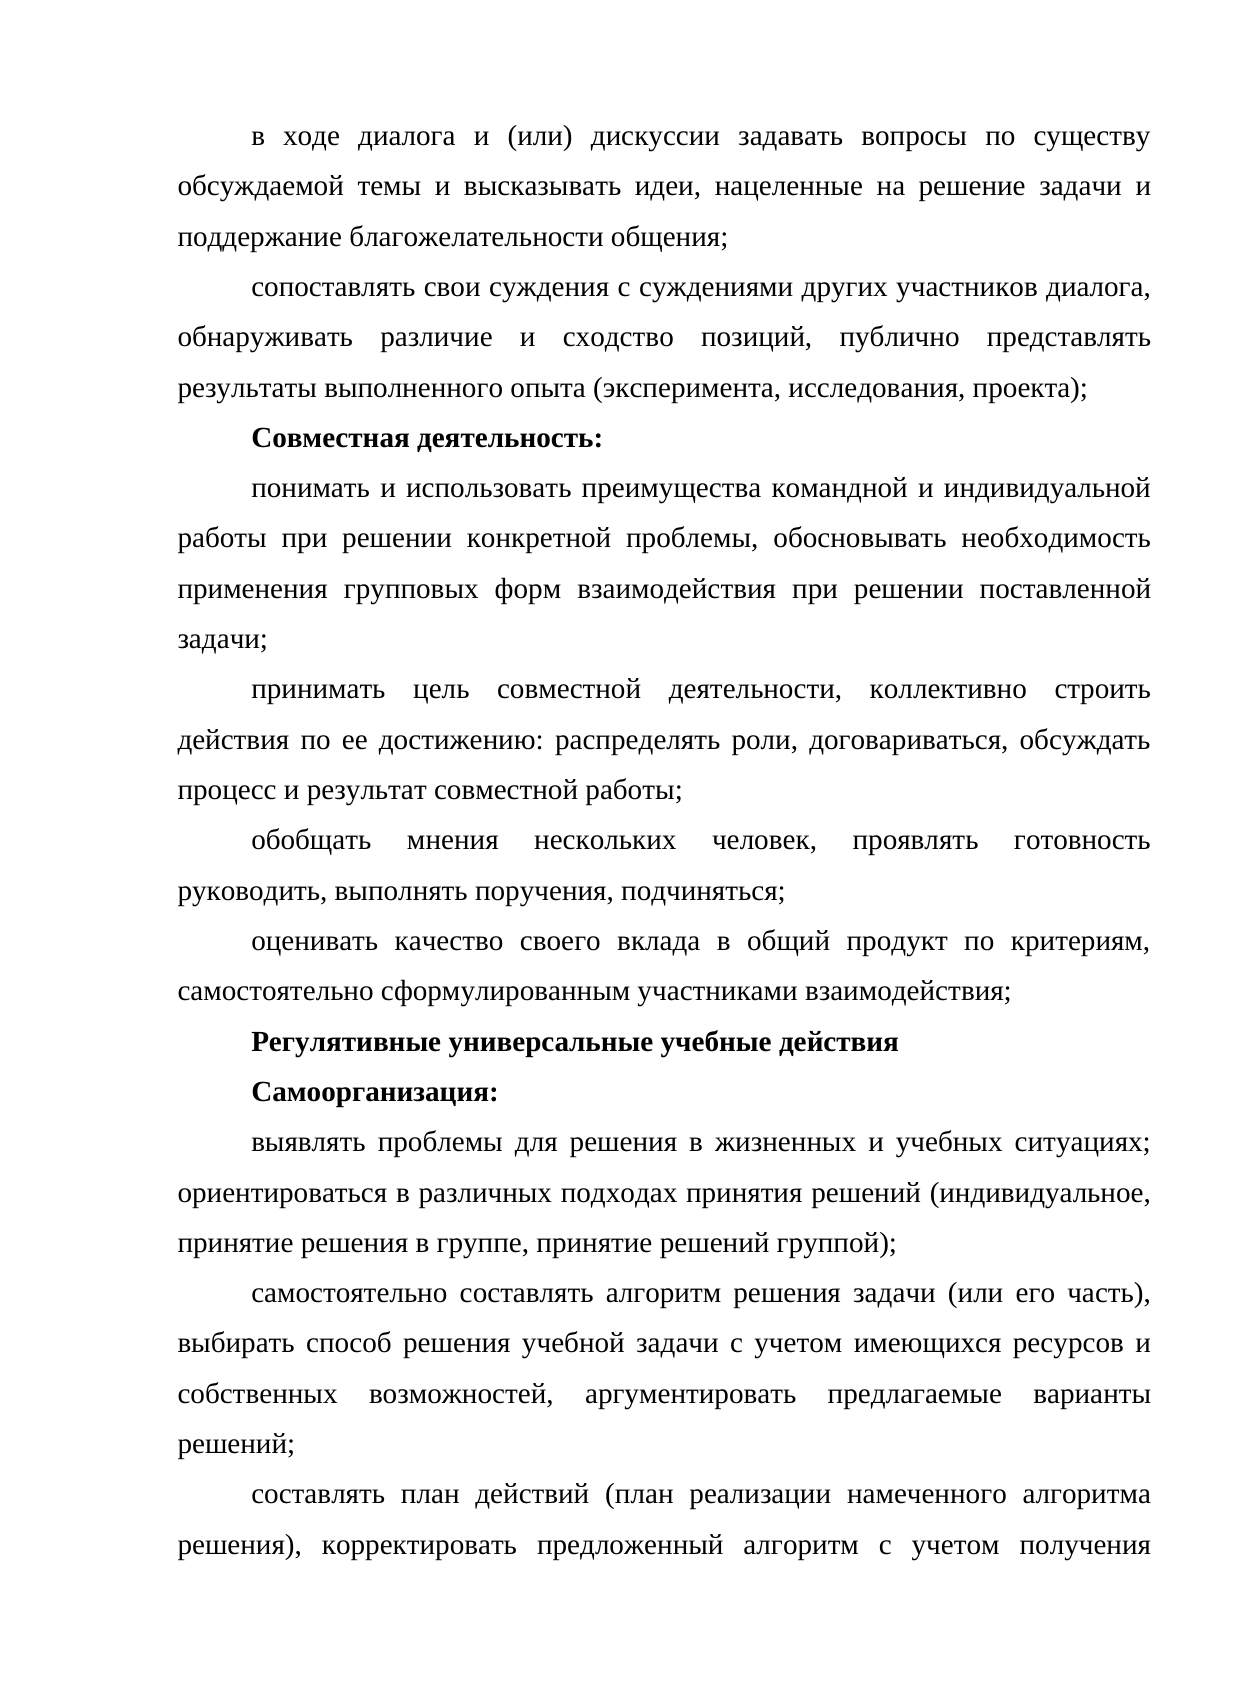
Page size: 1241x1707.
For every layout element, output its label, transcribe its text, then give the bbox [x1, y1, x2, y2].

text понимать и использовать преимущества командной и индивидуальной работы при решении конкретной проблемы, обосновывать необходимость применения групповых форм взаимодействия при решении поставленной задачи; [177, 470, 1152, 655]
text обобщать мнения нескольких человек, проявлять готовность руководить, выполнять поручения, подчиняться; [177, 822, 1152, 906]
text принимать цель совместной деятельности, коллективно строить действия по ее достижению: распределять роли, договариваться, обсуждать процесс и результат совместной работы; [177, 672, 1152, 806]
text Регулятивные универсальные учебные действия [177, 1024, 1152, 1057]
text оценивать качество своего вклада в общий продукт по критериям, самостоятельно сформулированным участниками взаимодействия; [177, 923, 1152, 1007]
text сопоставлять свои суждения с суждениями других участников диалога, обнаруживать различие и сходство позиций, публично представлять результаты выполненного опыта (эксперимента, исследования, проекта); [177, 269, 1152, 403]
text Совместная деятельность: [177, 420, 1152, 453]
text Самоорганизация: [177, 1074, 1152, 1108]
text выявлять проблемы для решения в жизненных и учебных ситуациях; ориентироваться в различных подходах принятия решений (индивидуальное, принятие решения в группе, принятие решений группой); [177, 1124, 1152, 1258]
text в ходе диалога и (или) дискуссии задавать вопросы по существу обсуждаемой темы и высказывать идеи, нацеленные на решение задачи и поддержание благожелательности общения; [177, 118, 1152, 252]
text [177, 1477, 1152, 1560]
text самостоятельно составлять алгоритм решения задачи (или его часть), выбирать способ решения учебной задачи с учетом имеющихся ресурсов и собственных возможностей, аргументировать предлагаемые варианты решений; [177, 1275, 1152, 1460]
